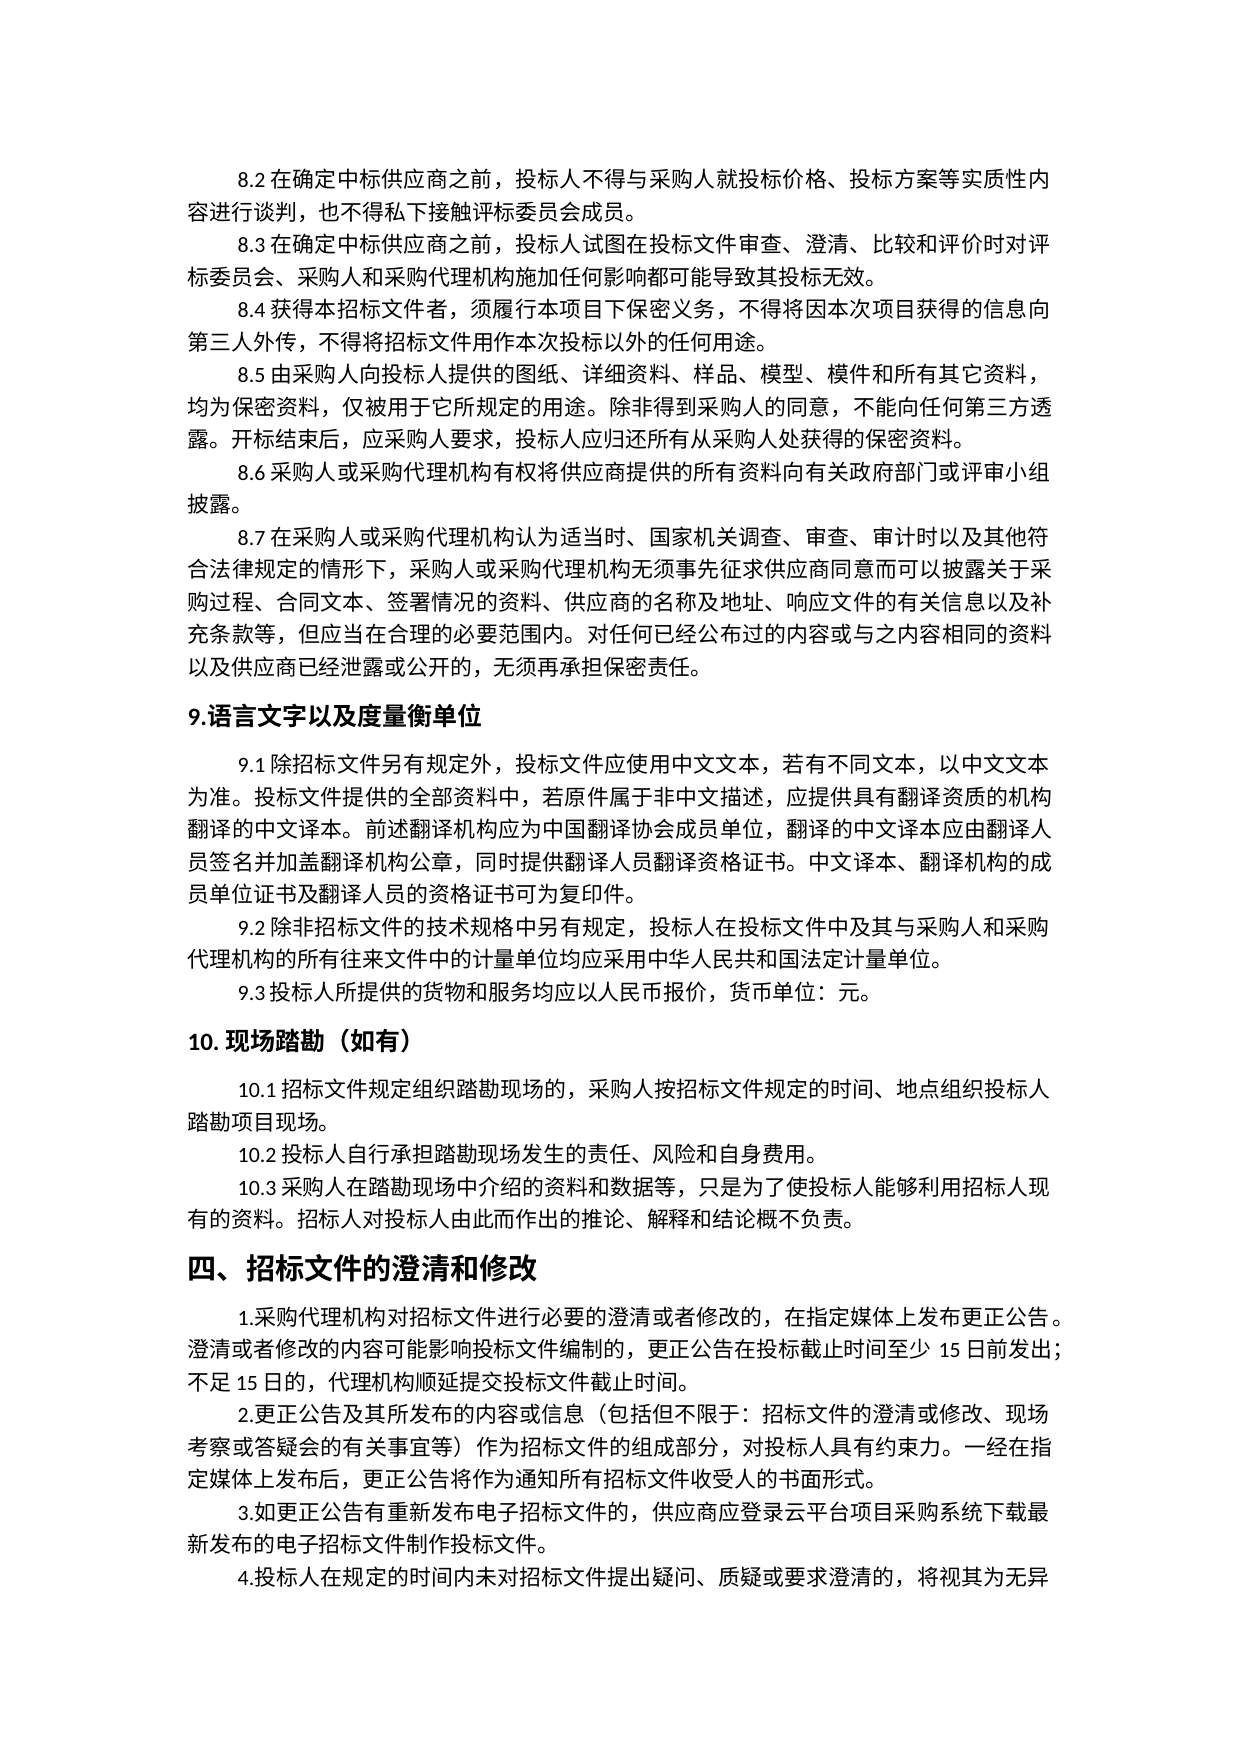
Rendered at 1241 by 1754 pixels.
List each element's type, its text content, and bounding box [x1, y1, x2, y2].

text 10. 现场踏勘（如有） [187, 1007, 1053, 1072]
text 8.5由采购人向投标人提供的图纸、详细资料、样品、模型、模件和所有其它资料，均为保密资料，仅被用于它所规定的用途。除非得到采购人的同意，不能向任何第三方透露。开标结束后，应采购人要求，投标人应归还所有从采购人处获得的保密资料。 [187, 357, 1053, 454]
text 8.7在采购人或采购代理机构认为适当时、国家机关调查、审查、审计时以及其他符合法律规定的情形下，采购人或采购代理机构无须事先征求供应商同意而可以披露关于采购过程、合同文本、签署情况的资料、供应商的名称及地址、响应文件的有关信息以及补充条款等，但应当在合理的必要范围内。对任何已经公布过的内容或与之内容相同的资料，以及供应商已经泄露或公开的，无须再承担保密责任。 [187, 519, 1053, 682]
text 8.6采购人或采购代理机构有权将供应商提供的所有资料向有关政府部门或评审小组披露。 [187, 454, 1053, 519]
text 3.如更正公告有重新发布电子招标文件的，供应商应登录云平台项目采购系统下载最新发布的电子招标文件制作投标文件。 [187, 1494, 1053, 1559]
text 9.1除招标文件另有规定外，投标文件应使用中文文本，若有不同文本，以中文文本为准。投标文件提供的全部资料中，若原件属于非中文描述，应提供具有翻译资质的机构翻译的中文译本。前述翻译机构应为中国翻译协会成员单位，翻译的中文译本应由翻译人员签名并加盖翻译机构公章，同时提供翻译人员翻译资格证书。中文译本、翻译机构的成员单位证书及翻译人员的资格证书可为复印件。 [187, 747, 1053, 909]
text 9.3投标人所提供的货物和服务均应以人民币报价，货币单位：元。 [187, 974, 1053, 1007]
text 四、招标文件的澄清和修改 [187, 1234, 1053, 1299]
text 8.3在确定中标供应商之前，投标人试图在投标文件审查、澄清、比较和评价时对评标委员会、采购人和采购代理机构施加任何影响都可能导致其投标无效。 [187, 227, 1053, 292]
text 8.2在确定中标供应商之前，投标人不得与采购人就投标价格、投标方案等实质性内容进行谈判，也不得私下接触评标委员会成员。 [187, 162, 1053, 227]
text 1.采购代理机构对招标文件进行必要的澄清或者修改的，在指定媒体上发布更正公告。澄清或者修改的内容可能影响投标文件编制的，更正公告在投标截止时间至少15日前发出；不足15日的，代理机构顺延提交投标文件截止时间。 [187, 1299, 1053, 1397]
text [187, 1559, 1053, 1592]
text 9.2除非招标文件的技术规格中另有规定，投标人在投标文件中及其与采购人和采购代理机构的所有往来文件中的计量单位均应采用中华人民共和国法定计量单位。 [187, 909, 1053, 974]
text 10.3采购人在踏勘现场中介绍的资料和数据等，只是为了使投标人能够利用招标人现有的资料。招标人对投标人由此而作出的推论、解释和结论概不负责。 [187, 1169, 1053, 1234]
text 9.语言文字以及度量衡单位 [187, 682, 1053, 747]
text 8.4获得本招标文件者，须履行本项目下保密义务，不得将因本次项目获得的信息向第三人外传，不得将招标文件用作本次投标以外的任何用途。 [187, 292, 1053, 357]
text 10.2投标人自行承担踏勘现场发生的责任、风险和自身费用。 [187, 1137, 1053, 1169]
text 2.更正公告及其所发布的内容或信息（包括但不限于：招标文件的澄清或修改、现场考察或答疑会的有关事宜等）作为招标文件的组成部分，对投标人具有约束力。一经在指定媒体上发布后，更正公告将作为通知所有招标文件收受人的书面形式。 [187, 1397, 1053, 1494]
text 10.1招标文件规定组织踏勘现场的，采购人按招标文件规定的时间、地点组织投标人踏勘项目现场。 [187, 1072, 1053, 1137]
